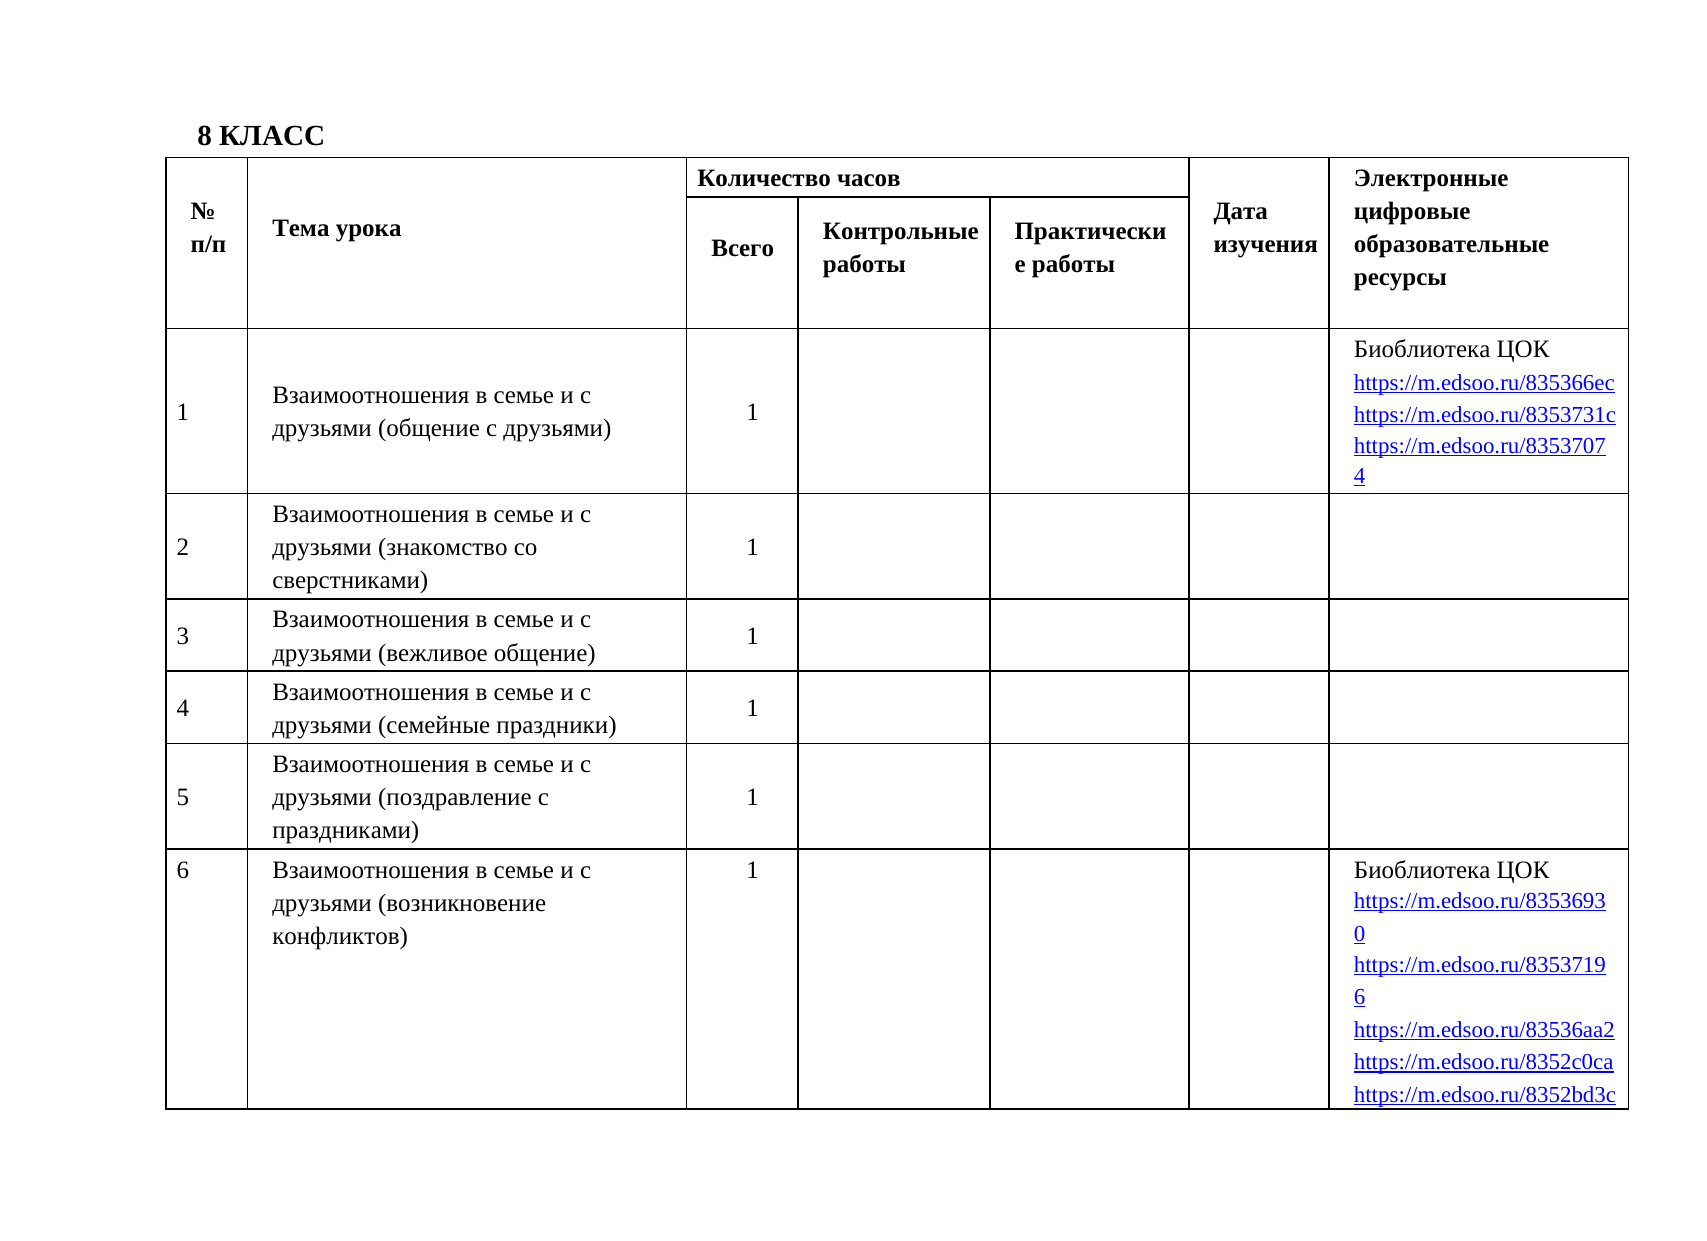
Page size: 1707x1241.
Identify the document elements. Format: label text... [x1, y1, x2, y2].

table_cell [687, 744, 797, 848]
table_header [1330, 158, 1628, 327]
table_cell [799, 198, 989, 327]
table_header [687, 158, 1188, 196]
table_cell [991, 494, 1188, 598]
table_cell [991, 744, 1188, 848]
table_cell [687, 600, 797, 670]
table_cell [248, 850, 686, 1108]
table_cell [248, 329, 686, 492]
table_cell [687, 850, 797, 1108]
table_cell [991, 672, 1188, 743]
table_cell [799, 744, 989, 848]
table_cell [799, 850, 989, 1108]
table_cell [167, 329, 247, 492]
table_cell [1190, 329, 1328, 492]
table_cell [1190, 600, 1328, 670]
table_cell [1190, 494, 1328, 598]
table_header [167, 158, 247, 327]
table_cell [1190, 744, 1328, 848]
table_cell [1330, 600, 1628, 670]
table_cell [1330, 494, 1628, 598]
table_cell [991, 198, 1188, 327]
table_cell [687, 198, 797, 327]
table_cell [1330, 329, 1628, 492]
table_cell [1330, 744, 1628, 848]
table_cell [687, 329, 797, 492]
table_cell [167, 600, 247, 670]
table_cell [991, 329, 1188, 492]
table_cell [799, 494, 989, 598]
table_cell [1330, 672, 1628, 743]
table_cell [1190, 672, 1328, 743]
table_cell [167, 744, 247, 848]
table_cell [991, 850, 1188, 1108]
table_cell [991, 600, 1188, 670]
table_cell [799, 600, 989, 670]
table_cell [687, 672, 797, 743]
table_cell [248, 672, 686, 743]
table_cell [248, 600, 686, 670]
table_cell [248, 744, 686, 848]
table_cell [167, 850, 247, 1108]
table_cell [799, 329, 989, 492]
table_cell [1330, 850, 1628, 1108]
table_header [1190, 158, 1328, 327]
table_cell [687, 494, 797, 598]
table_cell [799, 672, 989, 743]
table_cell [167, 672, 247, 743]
text 8 КЛАСС [190, 118, 1618, 152]
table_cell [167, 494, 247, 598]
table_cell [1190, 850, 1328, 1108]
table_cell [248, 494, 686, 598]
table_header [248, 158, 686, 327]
